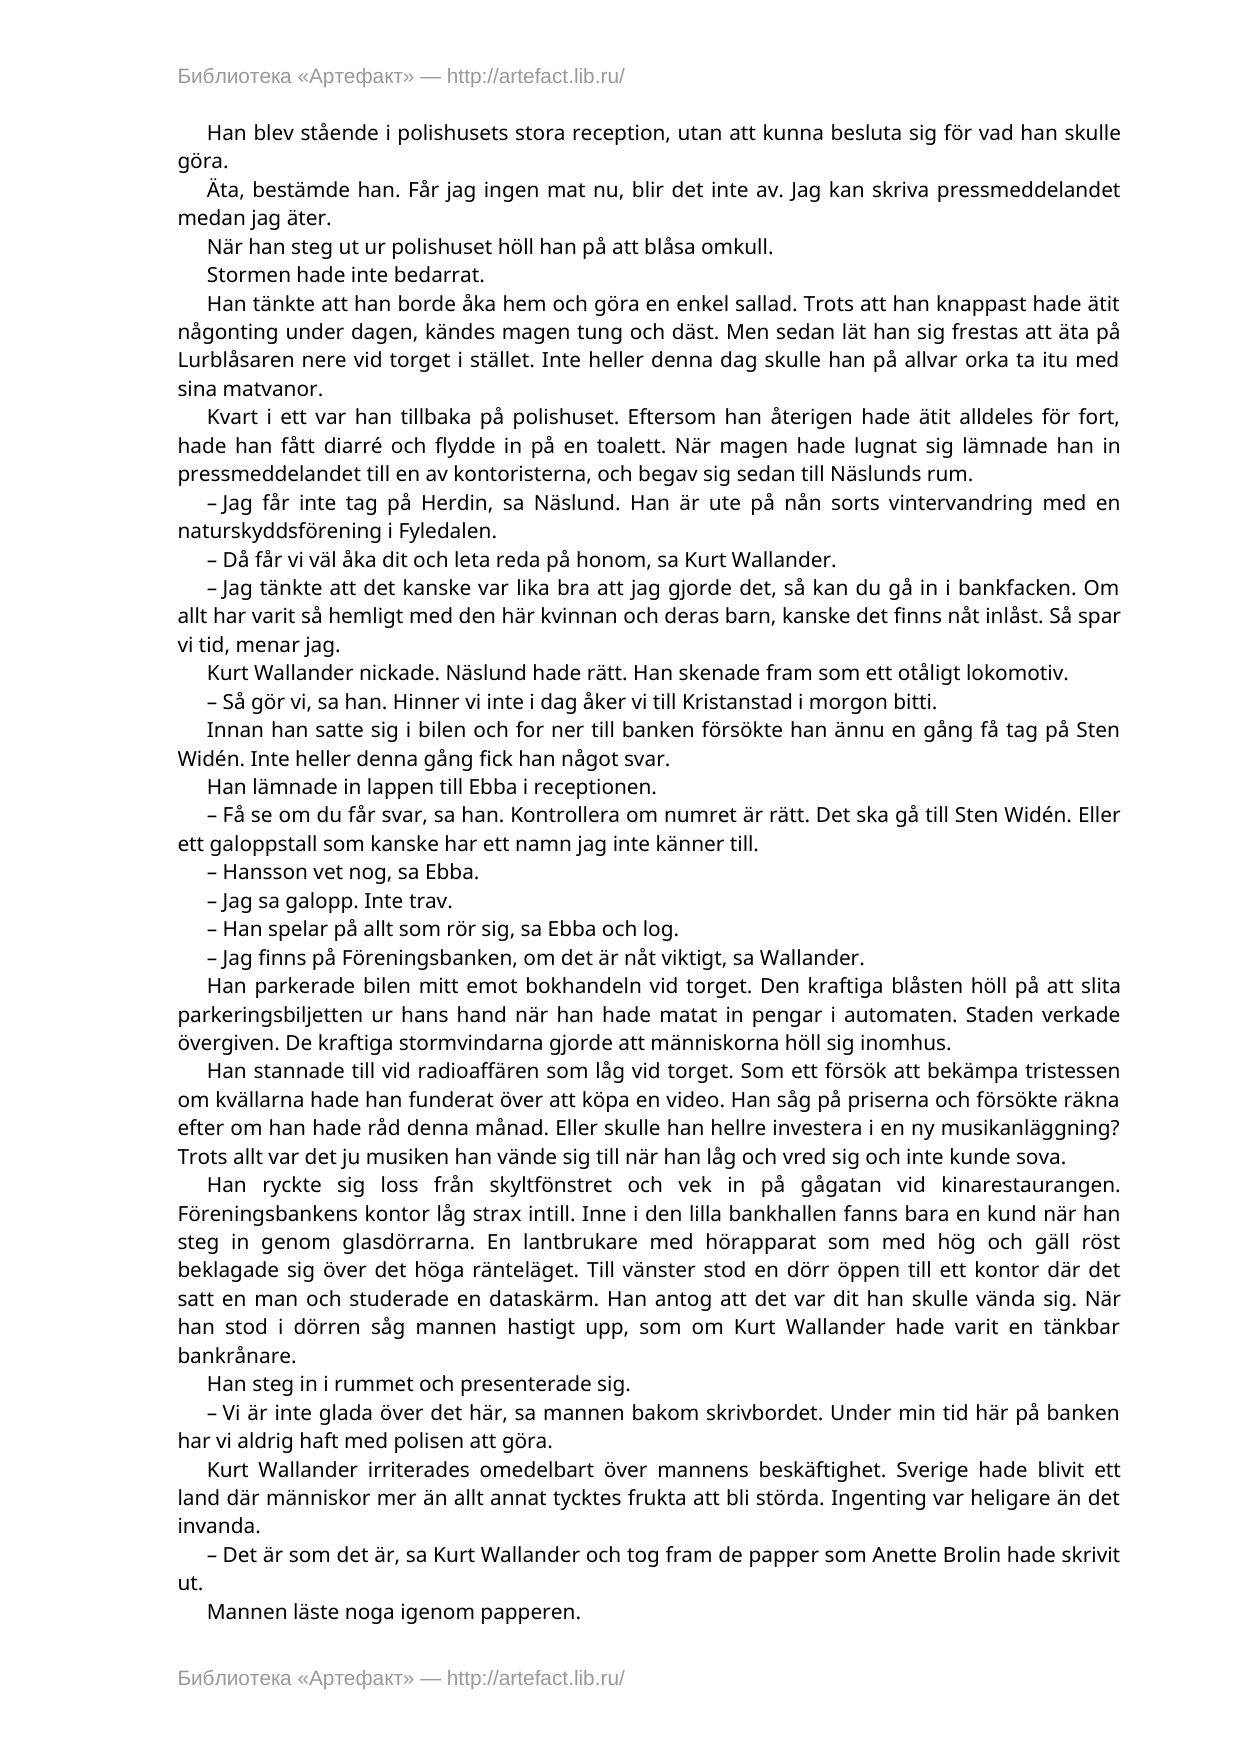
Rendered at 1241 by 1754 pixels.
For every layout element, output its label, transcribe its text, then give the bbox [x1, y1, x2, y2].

text – Jag får inte tag på Herdin, sa Näslund. Han är ute på nån sorts vintervandring med en naturskyddsförening i Fyledalen. [177, 488, 1122, 545]
text – Jag finns på Föreningsbanken, om det är nåt viktigt, sa Wallander. [177, 943, 1122, 971]
text När han steg ut ur polishuset höll han på att blåsa omkull. [177, 232, 1122, 260]
text – Han spelar på allt som rör sig, sa Ebba och log. [177, 914, 1122, 943]
text – Vi är inte glada över det här, sa mannen bakom skrivbordet. Under min tid här på banken har vi aldrig haft med polisen att göra. [177, 1398, 1122, 1455]
text – Jag sa galopp. Inte trav. [177, 886, 1122, 914]
text Han stannade till vid radioaffären som låg vid torget. Som ett försök att bekämpa tristessen om kvällarna hade han funderat över att köpa en video. Han såg på priserna och försökte räkna efter om han hade råd denna månad. Eller skulle han hellre investera i en ny musikanläggning? Trots allt var det ju musiken han vände sig till när han låg och vred sig och inte kunde sova. [177, 1057, 1122, 1170]
text – Jag tänkte att det kanske var lika bra att jag gjorde det, så kan du gå in i bankfacken. Om allt har varit så hemligt med den här kvinnan och deras barn, kanske det finns nåt inlåst. Så spar vi tid, menar jag. [177, 573, 1122, 658]
text Kurt Wallander nickade. Näslund hade rätt. Han skenade fram som ett otåligt lokomotiv. [177, 658, 1122, 687]
text – Så gör vi, sa han. Hinner vi inte i dag åker vi till Kristanstad i morgon bitti. [177, 687, 1122, 715]
text Stormen hade inte bedarrat. [177, 260, 1122, 289]
text Innan han satte sig i bilen och for ner till banken försökte han ännu en gång få tag på Sten Widén. Inte heller denna gång fick han något svar. [177, 715, 1122, 772]
text Kvart i ett var han tillbaka på polishuset. Eftersom han återigen hade ätit alldeles för fort, hade han fått diarré och flydde in på en toalett. När magen hade lugnat sig lämnade han in pressmeddelandet till en av kontoristerna, och begav sig sedan till Näslunds rum. [177, 402, 1122, 488]
text Han tänkte att han borde åka hem och göra en enkel sallad. Trots att han knappast hade ätit någonting under dagen, kändes magen tung och däst. Men sedan lät han sig frestas att äta på Lurblåsaren nere vid torget i stället. Inte heller denna dag skulle han på allvar orka ta itu med sina matvanor. [177, 289, 1122, 402]
text Mannen läste noga igenom papperen. [177, 1597, 1122, 1625]
text – Få se om du får svar, sa han. Kontrollera om numret är rätt. Det ska gå till Sten Widén. Eller ett galoppstall som kanske har ett namn jag inte känner till. [177, 801, 1122, 857]
text – Det är som det är, sa Kurt Wallander och tog fram de papper som Anette Brolin hade skrivit ut. [177, 1540, 1122, 1597]
text Kurt Wallander irriterades omedelbart över mannens beskäftighet. Sverige hade blivit ett land där människor mer än allt annat tycktes frukta att bli störda. Ingenting var heligare än det invanda. [177, 1455, 1122, 1540]
text – Hansson vet nog, sa Ebba. [177, 857, 1122, 886]
text Han lämnade in lappen till Ebba i receptionen. [177, 772, 1122, 801]
text Han blev stående i polishusets stora reception, utan att kunna besluta sig för vad han skulle göra. [177, 118, 1122, 175]
text Han ryckte sig loss från skyltfönstret och vek in på gågatan vid kinarestaurangen. Föreningsbankens kontor låg strax intill. Inne i den lilla bankhallen fanns bara en kund när han steg in genom glasdörrarna. En lantbrukare med hörapparat som med hög och gäll röst beklagade sig över det höga ränteläget. Till vänster stod en dörr öppen till ett kontor där det satt en man och studerade en dataskärm. Han antog att det var dit han skulle vända sig. När han stod i dörren såg mannen hastigt upp, som om Kurt Wallander hade varit en tänkbar bankrånare. [177, 1170, 1122, 1369]
text – Då får vi väl åka dit och leta reda på honom, sa Kurt Wallander. [177, 545, 1122, 573]
text Han parkerade bilen mitt emot bokhandeln vid torget. Den kraftiga blåsten höll på att slita parkeringsbiljetten ur hans hand när han hade matat in pengar i automaten. Staden verkade övergiven. De kraftiga stormvindarna gjorde att människorna höll sig inomhus. [177, 971, 1122, 1057]
text Han steg in i rummet och presenterade sig. [177, 1369, 1122, 1398]
text Äta, bestämde han. Får jag ingen mat nu, blir det inte av. Jag kan skriva pressmeddelandet medan jag äter. [177, 175, 1122, 232]
